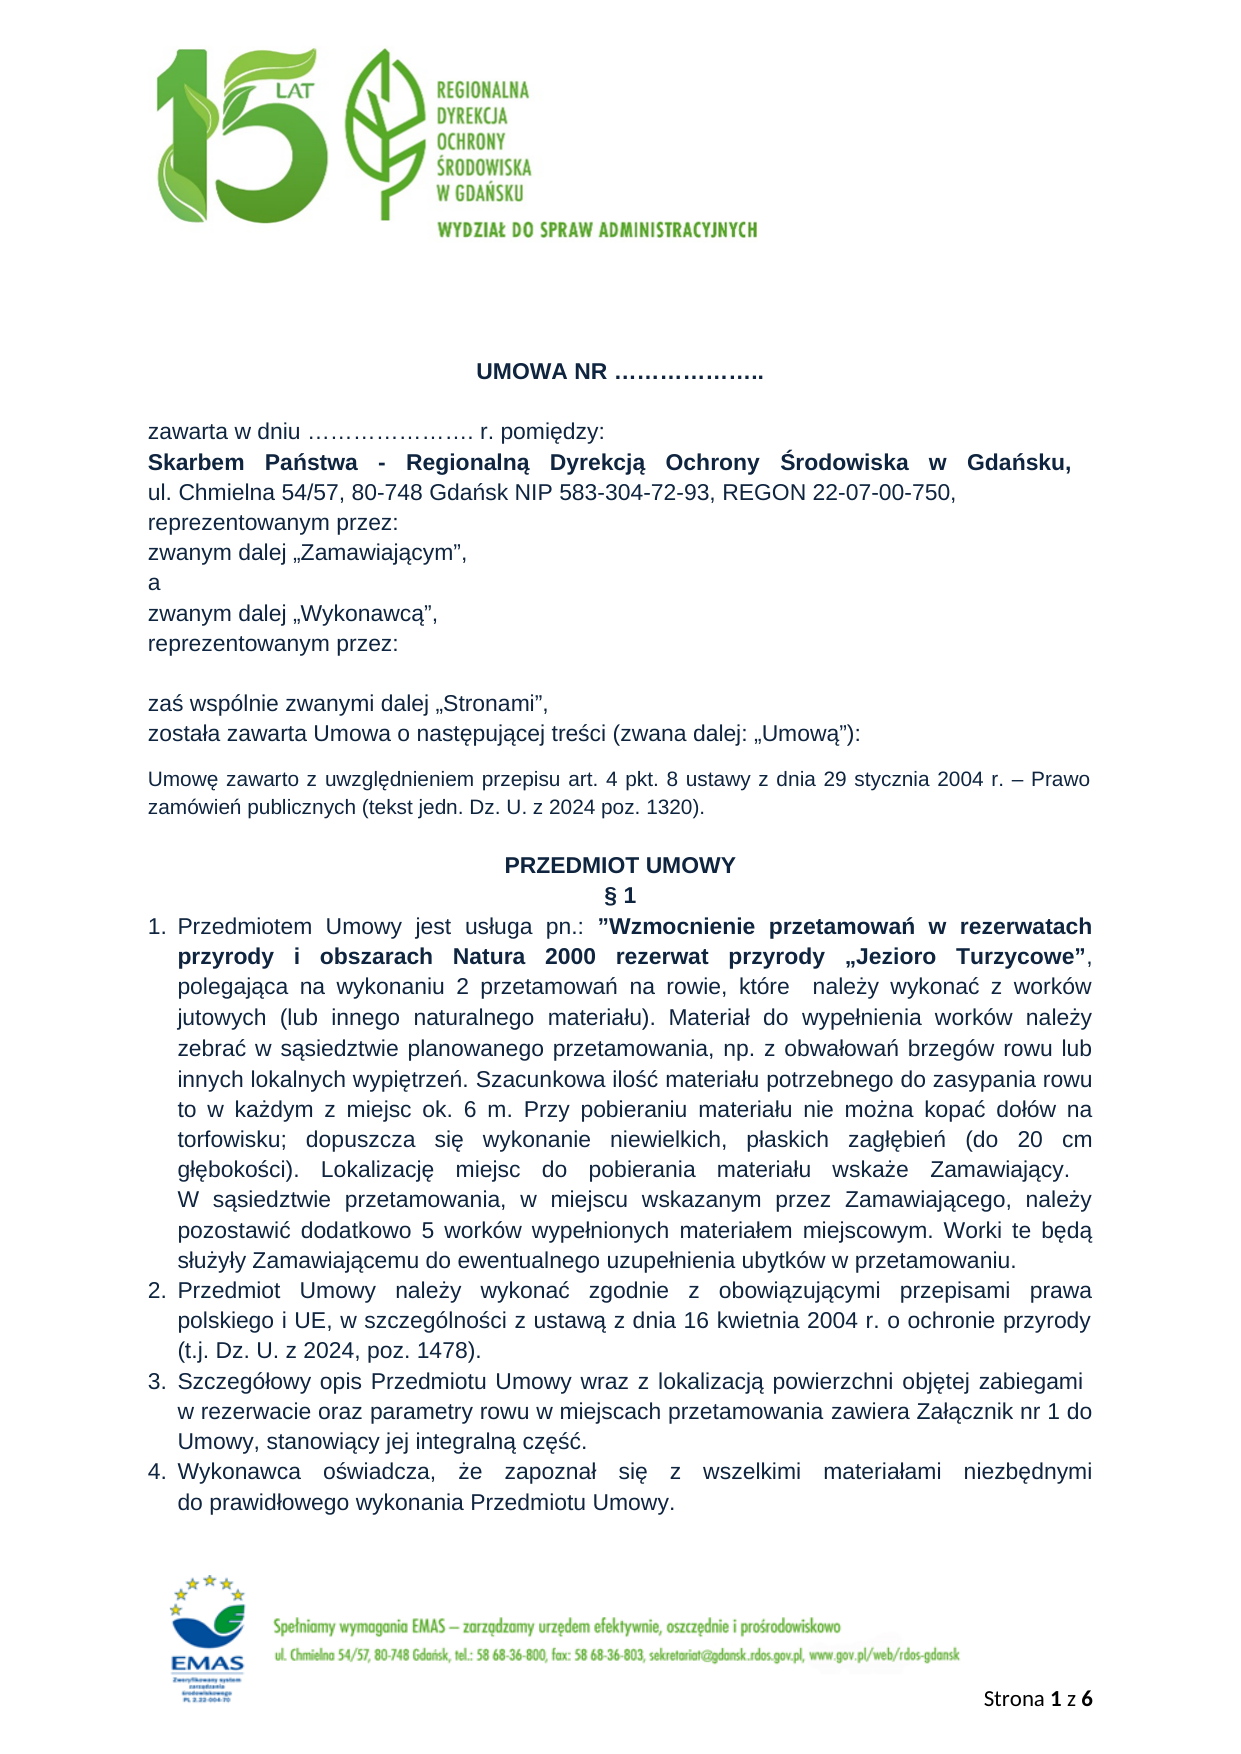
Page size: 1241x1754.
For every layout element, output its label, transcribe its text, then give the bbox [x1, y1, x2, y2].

text zaś wspólnie zwanymi dalej „Stronami”, [148, 690, 1093, 716]
text zwanym dalej „Wykonawcą”, [148, 599, 1093, 626]
text § 1 [148, 882, 1093, 909]
text została zawarta Umowa o następującej treści (zwana dalej: „Umową”): [148, 720, 1093, 747]
list Szczegółowy opis Przedmiotu Umowy wraz z lokalizacją powierzchni objętej zabiegami w rezerwacie oraz parametry rowu w miejscach przetamowania zawiera Załącznik nr 1 do Umowy, stanowiący jej integralną część. [148, 1368, 1093, 1454]
picture [147, 35, 769, 243]
text zwanym dalej „Zamawiającym”, [148, 539, 1093, 565]
text PRZEDMIOT UMOWY [148, 852, 1093, 878]
text reprezentowanym przez: [148, 509, 1093, 535]
text a [148, 569, 1093, 596]
picture [169, 1575, 984, 1707]
text Umowę zawarto z uwzględnieniem przepisu art. 4 pkt. 8 ustawy z dnia 29 stycznia 2004 r. – Prawo zamówień publicznych (tekst jedn. Dz. U. z 2024 poz. 1320). [148, 767, 1093, 818]
text reprezentowanym przez: [148, 630, 1093, 656]
text UMOWA NR ……………….. [148, 358, 1093, 384]
list Przedmiotem Umowy jest usługa pn.: ”Wzmocnienie przetamowań w rezerwatach przyrody i obszarach Natura 2000 rezerwat przyrody „Jezioro Turzycowe”, polegająca na wykonaniu 2 przetamowań na rowie, które należy wykonać z worków jutowych (lub innego naturalnego materiału). Materiał do wypełnienia worków należy zebrać w sąsiedztwie planowanego przetamowania, np. z obwałowań brzegów rowu lub innych lokalnych wypiętrzeń. Szacunkowa ilość materiału potrzebnego do zasypania rowu to w każdym z miejsc ok. 6 m. Przy pobieraniu materiału nie można kopać dołów na torfowisku; dopuszcza się wykonanie niewielkich, płaskich zagłębień (do 20 cm głębokości). Lokalizację miejsc do pobierania materiału wskaże Zamawiający. W sąsiedztwie przetamowania, w miejscu wskazanym przez Zamawiającego, należy pozostawić dodatkowo 5 worków wypełnionych materiałem miejscowym. Worki te będą służyły Zamawiającemu do ewentualnego uzupełnienia ubytków w przetamowaniu. [148, 913, 1093, 1273]
text Skarbem Państwa - Regionalną Dyrekcją Ochrony Środowiska w Gdańsku, ul. Chmielna 54/57, 80-748 Gdańsk NIP 583-304-72-93, REGON 22-07-00-750, [148, 448, 1093, 505]
list Przedmiot Umowy należy wykonać zgodnie z obowiązującymi przepisami prawa polskiego i UE, w szczególności z ustawą z dnia 16 kwietnia 2004 r. o ochronie przyrody (t.j. Dz. U. z 2024, poz. 1478). [148, 1277, 1093, 1364]
list Wykonawca oświadcza, że zapoznał się z wszelkimi materiałami niezbędnymi do prawidłowego wykonania Przedmiotu Umowy. [148, 1458, 1093, 1515]
text zawarta w dniu …………………. r. pomiędzy: [148, 418, 1093, 444]
